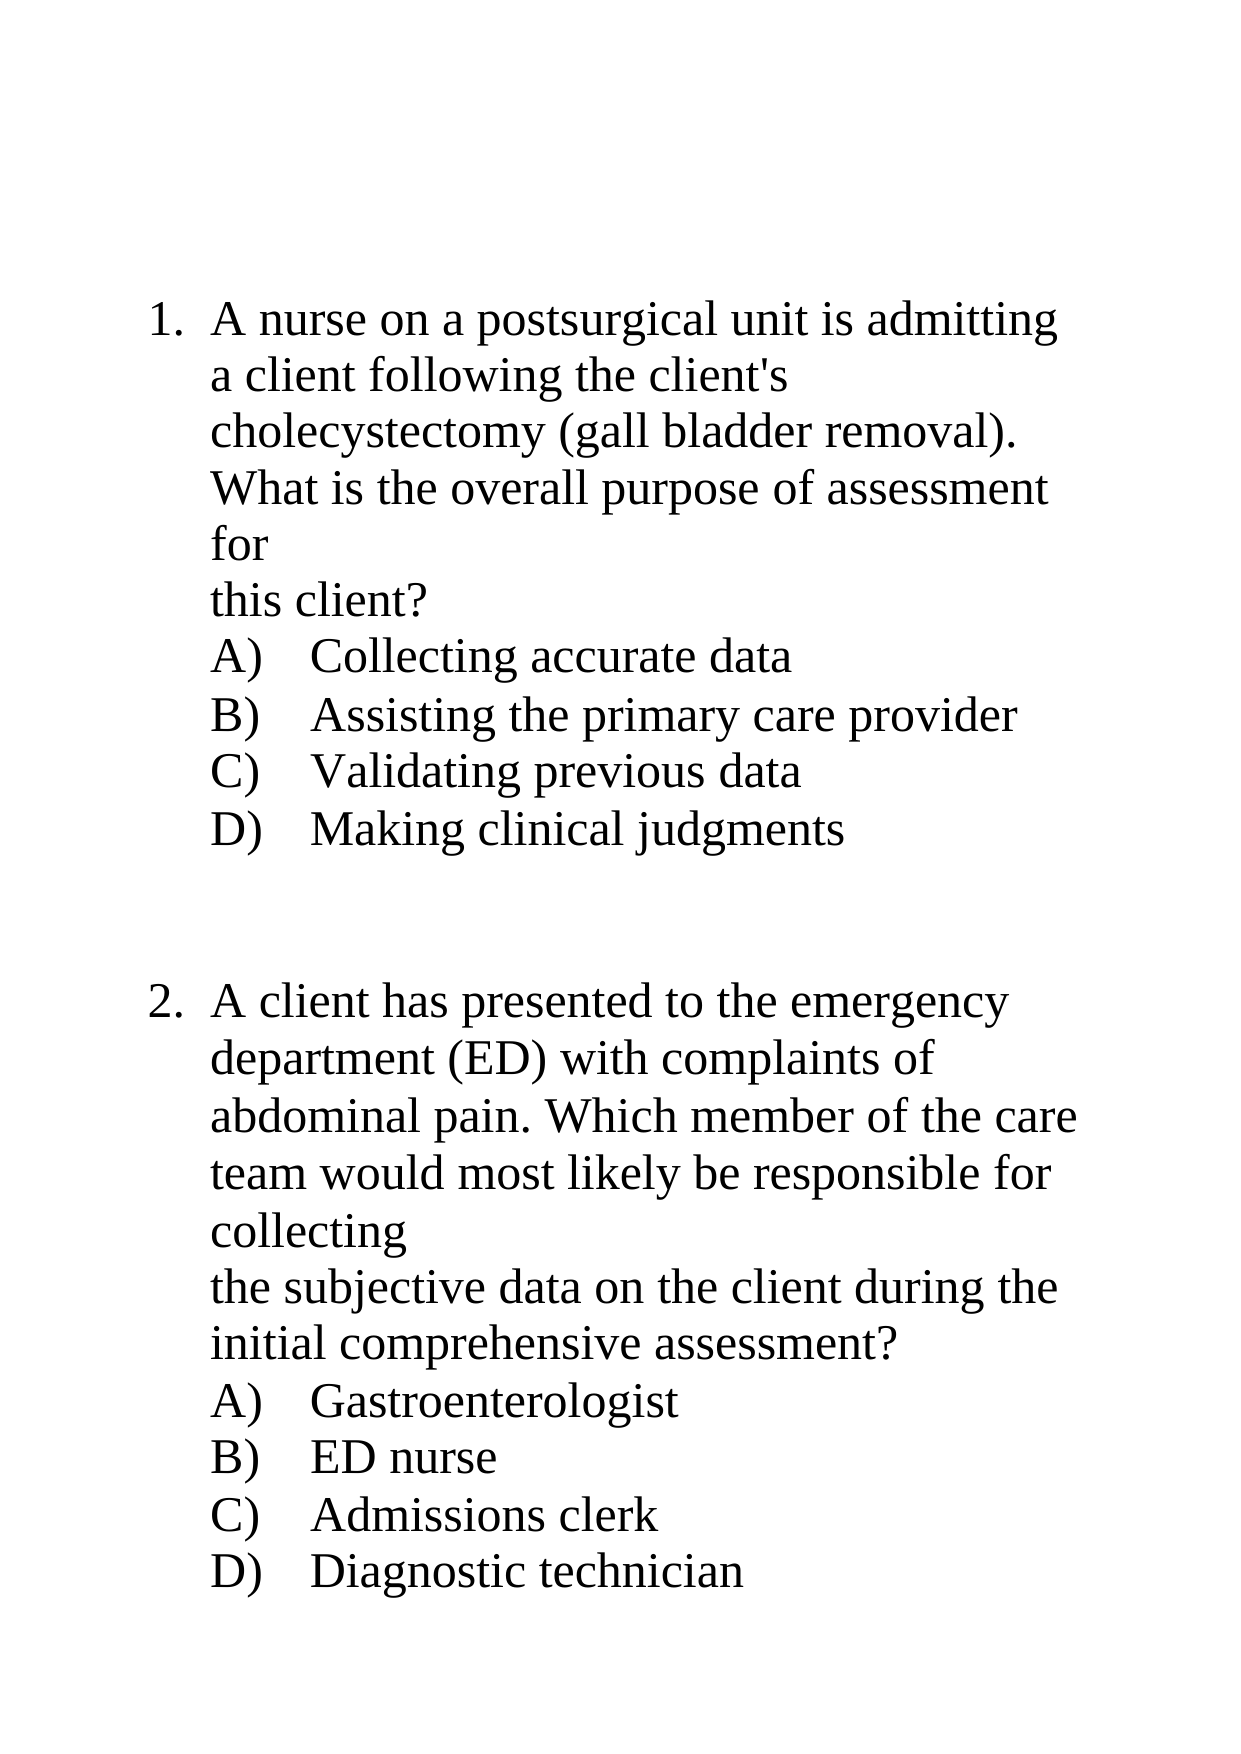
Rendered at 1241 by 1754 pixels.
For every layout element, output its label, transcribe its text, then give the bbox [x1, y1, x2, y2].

text C) Admissions clerk [210, 1485, 1122, 1543]
text C) Validating previous data [210, 742, 1122, 798]
text 2. A client has presented to the emergency department (ED) with complaints of abdominal pain. Which member of the care team would most likely be responsible for collecting [147, 971, 1105, 1258]
text A) Collecting accurate data [210, 628, 1122, 684]
text D) Diagnostic technician [210, 1543, 1122, 1599]
text the subjective data on the client during the initial comprehensive assessment? [210, 1258, 1122, 1371]
text D) Making clinical judgments [210, 799, 1122, 856]
text A) Gastroenterologist [210, 1371, 1122, 1428]
text B) Assisting the primary care provider [210, 684, 1122, 742]
text 1. A nurse on a postsurgical unit is admitting a client following the client's cholecystectomy (gall bladder removal). What is the overall purpose of assessment for [147, 290, 1074, 572]
text B) ED nurse [210, 1428, 1122, 1485]
text this client? [210, 572, 1122, 628]
